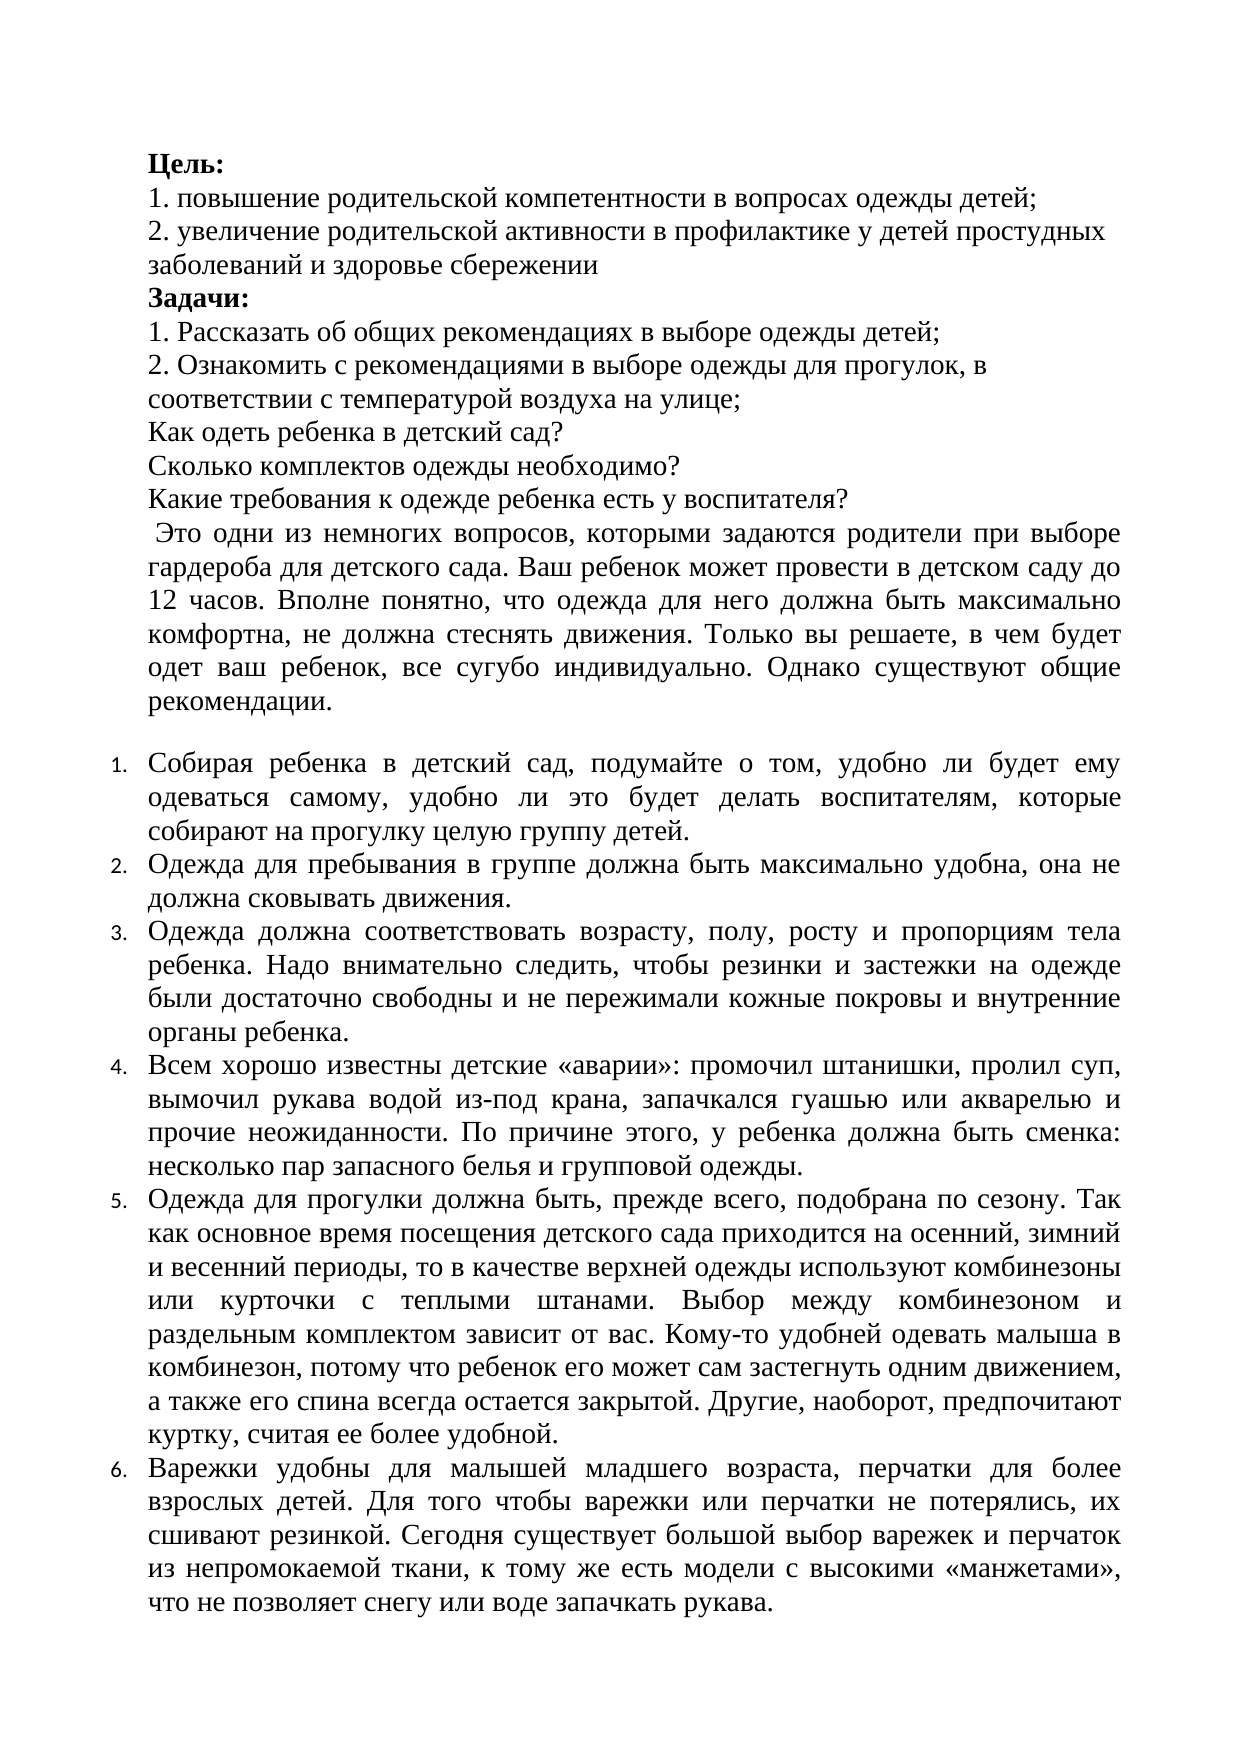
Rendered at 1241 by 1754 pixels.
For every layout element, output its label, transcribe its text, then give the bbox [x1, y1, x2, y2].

text Задачи: [177, 280, 1152, 314]
list Одежда для прогулки должна быть, прежде всего, подобрана по сезону. Так как основное время посещения детского сада приходится на осенний, зимний и весенний периоды, то в качестве верхней одежды используют комбинезоны или курточки с теплыми штанами. Выбор между комбинезоном и раздельным комплектом зависит от вас. Кому-то удобней одевать малыша в комбинезон, потому что ребенок его может сам застегнуть одним движением, а также его спина всегда остается закрытой. Другие, наоборот, предпочитают куртку, считая ее более удобной. [110, 1182, 1122, 1450]
list Одежда для пребывания в группе должна быть максимально удобна, она не должна сковывать движения. [110, 846, 1122, 913]
text 1. Рассказать об общих рекомендациях в выборе одежды детей; [177, 314, 1152, 347]
text Сколько комплектов одежды необходимо? [177, 448, 1152, 482]
text Это одни из немногих вопросов, которыми задаются родители при выборе гардероба для детского сада. Ваш ребенок может провести в детском саду до 12 часов. Вполне понятно, что одежда для него должна быть максимально комфортна, не должна стеснять движения. Только вы решаете, в чем будет одет ваш ребенок, все сугубо индивидуально. Однако существуют общие рекомендации. [177, 515, 1152, 716]
list Одежда должна соответствовать возрасту, полу, росту и пропорциям тела ребенка. Надо внимательно следить, чтобы резинки и застежки на одежде были достаточно свободны и не пережимали кожные покровы и внутренние органы ребенка. [110, 913, 1122, 1047]
text 2. увеличение родительской активности в профилактике у детей простудных заболеваний и здоровье сбережении [177, 213, 1152, 280]
list Всем хорошо известны детские «аварии»: промочил штанишки, пролил суп, вымочил рукава водой из-под крана, запачкался гуашью или акварелью и прочие неожиданности. По причине этого, у ребенка должна быть сменка: несколько пар запасного белья и групповой одежды. [110, 1047, 1122, 1182]
text 1. повышение родительской компетентности в вопросах одежды детей; [177, 180, 1152, 213]
text 2. Ознакомить с рекомендациями в выборе одежды для прогулок, в соответствии с температурой воздуха на улице; [177, 347, 1152, 414]
list Варежки удобны для малышей младшего возраста, перчатки для более взрослых детей. Для того чтобы варежки или перчатки не потерялись, их сшивают резинкой. Сегодня существует большой выбор варежек и перчаток из непромокаемой ткани, к тому же есть модели с высокими «манжетами», что не позволяет снегу или воде запачкать рукава. [110, 1450, 1122, 1618]
text Цель: [177, 146, 1152, 180]
list Собирая ребенка в детский сад, подумайте о том, удобно ли будет ему одеваться самому, удобно ли это будет делать воспитателям, которые собирают на прогулку целую группу детей. [110, 746, 1122, 846]
text Как одеть ребенка в детский сад? [177, 414, 1152, 448]
text Какие требования к одежде ребенка есть у воспитателя? [177, 482, 1152, 515]
